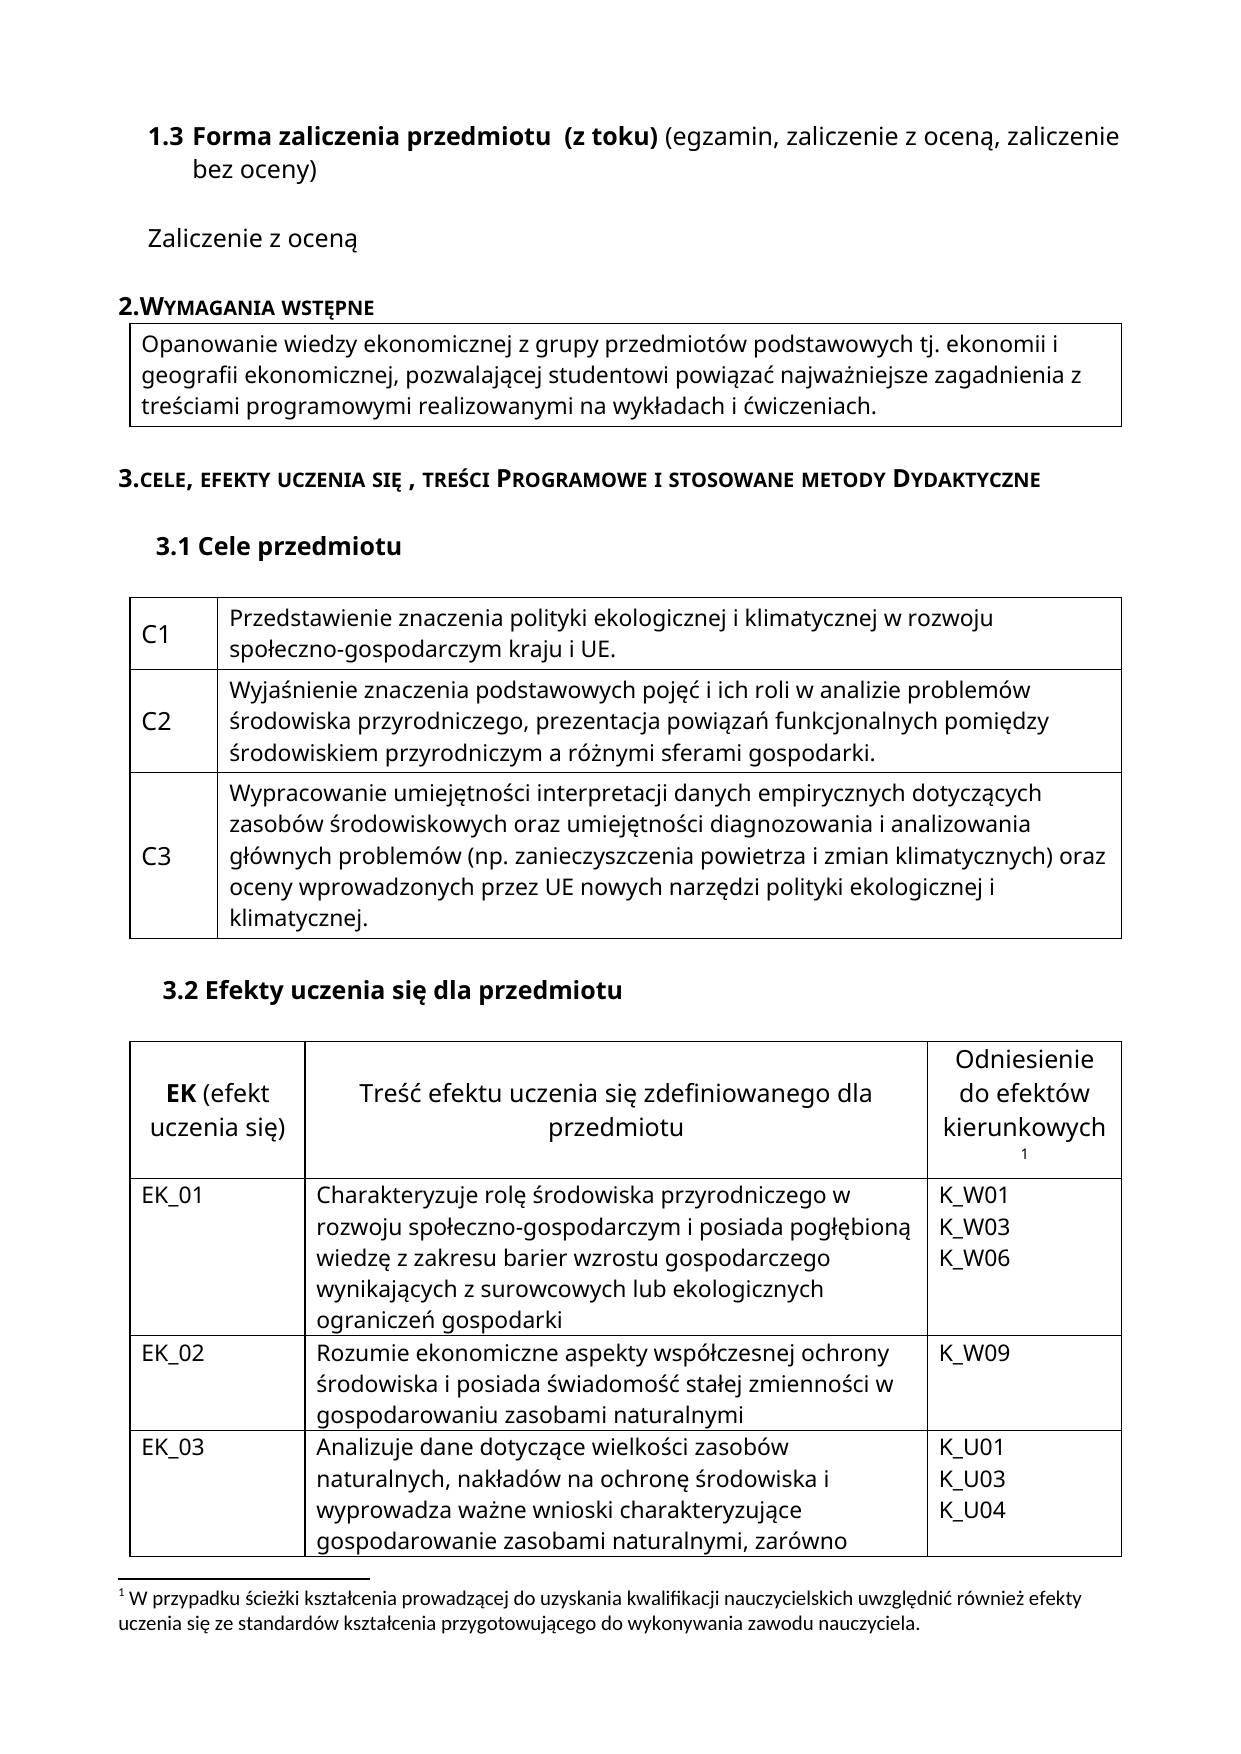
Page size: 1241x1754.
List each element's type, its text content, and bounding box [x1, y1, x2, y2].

table_cell Wypracowanie umiejętności interpretacji danych empirycznych dotyczących zasobów środowiskowych oraz umiejętności diagnozowania i analizowania głównych problemów (np. zanieczyszczenia powietrza i zmian klimatycznych) oraz oceny wprowadzonych przez UE nowych narzędzi polityki ekologicznej i klimatycznej. [218, 773, 1121, 938]
table_header C1 [131, 598, 217, 669]
text 2.Wymagania wstępne [118, 288, 1122, 322]
table_cell Charakteryzuje rolę środowiska przyrodniczego w rozwoju społeczno-gospodarczym i posiada pogłębioną wiedzę z zakresu barier wzrostu gospodarczego wynikających z surowcowych lub ekologicznych ograniczeń gospodarki [306, 1179, 927, 1335]
text 3.1 Cele przedmiotu [156, 529, 1122, 563]
table_cell C3 [131, 773, 217, 938]
table_cell Rozumie ekonomiczne aspekty współczesnej ochrony środowiska i posiada świadomość stałej zmienności w gospodarowaniu zasobami naturalnymi [306, 1336, 927, 1430]
table_cell EK_02 [131, 1336, 304, 1430]
table_header Treść efektu uczenia się zdefiniowanego dla przedmiotu [306, 1042, 927, 1178]
table_cell K_W09 [928, 1336, 1121, 1430]
text Zaliczenie z oceną [148, 220, 1122, 254]
text 3.2 Efekty uczenia się dla przedmiotu [162, 973, 1122, 1007]
table_cell Wyjaśnienie znaczenia podstawowych pojęć i ich roli w analizie problemów środowiska przyrodniczego, prezentacja powiązań funkcjonalnych pomiędzy środowiskiem przyrodniczym a różnymi sferami gospodarki. [218, 670, 1121, 772]
table_cell EK_01 [131, 1179, 304, 1335]
table_cell C2 [131, 670, 217, 772]
table_cell EK_03 [131, 1431, 304, 1556]
table_header Odniesienie do efektów kierunkowych [928, 1042, 1121, 1178]
table_cell K_W01 K_W03 K_W06 [928, 1179, 1121, 1335]
text 3.cele, efekty uczenia się , treści Programowe i stosowane metody Dydaktyczne [118, 461, 1122, 495]
table_header Przedstawienie znaczenia polityki ekologicznej i klimatycznej w rozwoju społeczno-gospodarczym kraju i UE. [218, 598, 1121, 669]
table_header EK (efekt uczenia się) [131, 1042, 304, 1178]
table_cell K_U01 K_U03 K_U04 [928, 1431, 1121, 1556]
table_header Opanowanie wiedzy ekonomicznej z grupy przedmiotów podstawowych tj. ekonomii i geografii ekonomicznej, pozwalającej studentowi powiązać najważniejsze zagadnienia z treściami programowymi realizowanymi na wykładach i ćwiczeniach. [131, 324, 1121, 426]
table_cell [306, 1431, 927, 1556]
text 1.3 Forma zaliczenia przedmiotu (z toku) (egzamin, zaliczenie z oceną, zaliczenie bez oceny) [148, 118, 1122, 186]
